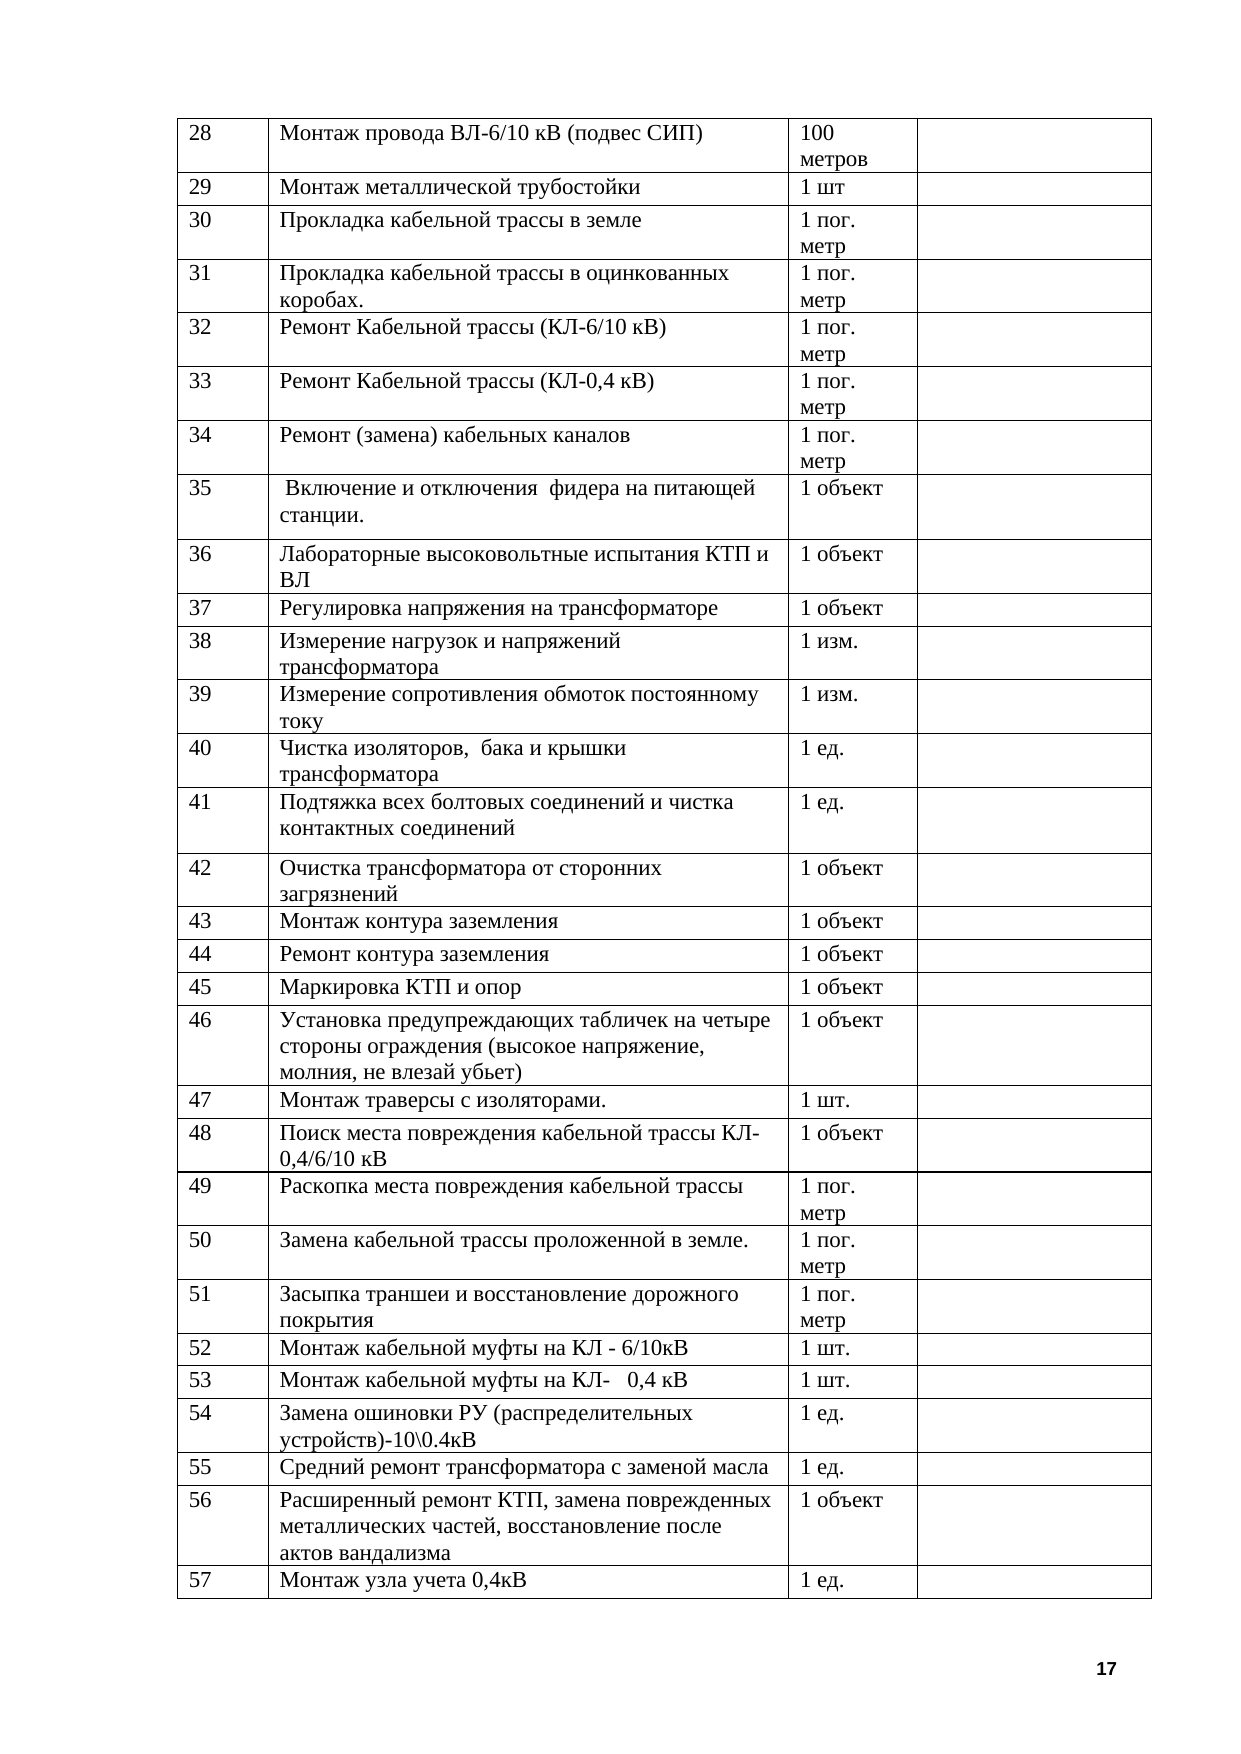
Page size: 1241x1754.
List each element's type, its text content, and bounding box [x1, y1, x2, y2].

table_cell Монтаж металлической трубостойки [269, 173, 788, 205]
table_cell 57 [178, 1566, 268, 1598]
table_cell 33 [178, 367, 268, 420]
table_cell 47 [178, 1086, 268, 1118]
table_cell 40 [178, 734, 268, 787]
table_cell 1 объект [789, 973, 917, 1005]
table_cell 34 [178, 421, 268, 473]
table_cell [918, 1173, 1151, 1225]
table_cell [918, 788, 1151, 852]
table_cell Монтаж провода ВЛ-6/10 кВ (подвес СИП) [269, 119, 788, 172]
table_cell [918, 206, 1151, 258]
table_cell 1 объект [789, 594, 917, 626]
table_cell Монтаж кабельной муфты на КЛ - 6/10кВ [269, 1334, 788, 1365]
table_cell 1 изм. [789, 680, 917, 733]
table_cell [918, 680, 1151, 733]
table_cell 28 [178, 119, 268, 172]
table_cell [918, 594, 1151, 626]
table_cell [918, 1399, 1151, 1452]
table_cell Монтаж кабельной муфты на КЛ- 0,4 кВ [269, 1366, 788, 1398]
table_cell 44 [178, 940, 268, 972]
table_cell Раскопка места повреждения кабельной трассы [269, 1173, 788, 1225]
table_cell Регулировка напряжения на трансформаторе [269, 594, 788, 626]
table_cell [918, 1006, 1151, 1085]
table_cell Замена кабельной трассы проложенной в земле. [269, 1226, 788, 1279]
table_cell [918, 1366, 1151, 1398]
table_cell Включение и отключения фидера на питающей станции. [269, 475, 788, 539]
table_cell Средний ремонт трансформатора с заменой масла [269, 1453, 788, 1485]
table_cell Установка предупреждающих табличек на четыре стороны ограждения (высокое напряжение, молния, не влезай убьет) [269, 1006, 788, 1085]
table_cell [918, 1086, 1151, 1118]
table_cell Подтяжка всех болтовых соединений и чистка контактных соединений [269, 788, 788, 852]
table_cell Измерение сопротивления обмоток постоянному току [269, 680, 788, 733]
table_cell 1 шт. [789, 1334, 917, 1365]
table_cell 1 пог. метр [789, 1226, 917, 1279]
table_cell Монтаж траверсы с изоляторами. [269, 1086, 788, 1118]
table_cell 48 [178, 1119, 268, 1171]
table_cell [918, 421, 1151, 473]
table_cell 1 шт. [789, 1086, 917, 1118]
table_cell [918, 1486, 1151, 1565]
table_cell [918, 1566, 1151, 1598]
table_cell [918, 1334, 1151, 1365]
table_cell Маркировка КТП и опор [269, 973, 788, 1005]
table_cell [918, 973, 1151, 1005]
table_cell 1 ед. [789, 1566, 917, 1598]
table_cell [918, 313, 1151, 366]
table_cell 38 [178, 627, 268, 679]
table_cell 1 ед. [789, 1453, 917, 1485]
table_cell 29 [178, 173, 268, 205]
table_cell [918, 475, 1151, 539]
table_cell 52 [178, 1334, 268, 1365]
table_cell 1 шт [789, 173, 917, 205]
table_cell 32 [178, 313, 268, 366]
table_cell 54 [178, 1399, 268, 1452]
table_cell 1 ед. [789, 1399, 917, 1452]
table_cell 42 [178, 854, 268, 906]
table_cell Замена ошиновки РУ (распределительных устройств)-10\0.4кВ [269, 1399, 788, 1452]
table_cell 1 объект [789, 1006, 917, 1085]
table_cell [918, 1226, 1151, 1279]
table_cell 51 [178, 1280, 268, 1333]
table_cell 35 [178, 475, 268, 539]
table_cell Поиск места повреждения кабельной трассы КЛ-0,4/6/10 кВ [269, 1119, 788, 1171]
table_cell 31 [178, 260, 268, 312]
table_cell Расширенный ремонт КТП, замена поврежденных металлических частей, восстановление после актов вандализма [269, 1486, 788, 1565]
table_cell 1 пог. метр [789, 1280, 917, 1333]
table_cell [918, 119, 1151, 172]
table_cell 1 изм. [789, 627, 917, 679]
table_cell 36 [178, 540, 268, 593]
table_cell [918, 1280, 1151, 1333]
table_cell 1 объект [789, 1486, 917, 1565]
table_cell 45 [178, 973, 268, 1005]
table_cell 43 [178, 907, 268, 939]
table_cell 1 пог. метр [789, 313, 917, 366]
table_cell [918, 1453, 1151, 1485]
table_cell 1 объект [789, 540, 917, 593]
table_cell 49 [178, 1173, 268, 1225]
table_cell [918, 907, 1151, 939]
table_cell [918, 173, 1151, 205]
table_cell [918, 367, 1151, 420]
table_cell [918, 260, 1151, 312]
table_cell Монтаж узла учета 0,4кВ [269, 1566, 788, 1598]
table_cell 39 [178, 680, 268, 733]
table_cell [918, 734, 1151, 787]
table_cell 100 метров [789, 119, 917, 172]
table_cell 1 объект [789, 940, 917, 972]
table_cell Ремонт Кабельной трассы (КЛ-0,4 кВ) [269, 367, 788, 420]
table_cell [918, 627, 1151, 679]
table_cell 1 объект [789, 475, 917, 539]
table_cell Прокладка кабельной трассы в оцинкованных коробах. [269, 260, 788, 312]
table_cell [918, 540, 1151, 593]
table_cell 41 [178, 788, 268, 852]
table_cell Ремонт (замена) кабельных каналов [269, 421, 788, 473]
table_cell 1 объект [789, 1119, 917, 1171]
table_cell Чистка изоляторов, бака и крышки трансформатора [269, 734, 788, 787]
table_cell 55 [178, 1453, 268, 1485]
table_cell 46 [178, 1006, 268, 1085]
table_cell Монтаж контура заземления [269, 907, 788, 939]
table_cell 1 шт. [789, 1366, 917, 1398]
table_cell 1 ед. [789, 788, 917, 852]
table_cell [918, 1119, 1151, 1171]
table_cell 1 объект [789, 907, 917, 939]
table_cell Очистка трансформатора от сторонних загрязнений [269, 854, 788, 906]
table_cell 1 пог. метр [789, 367, 917, 420]
table_cell Ремонт Кабельной трассы (КЛ-6/10 кВ) [269, 313, 788, 366]
table_cell 30 [178, 206, 268, 258]
table_cell 1 пог. метр [789, 206, 917, 258]
table_cell 1 пог. метр [789, 260, 917, 312]
table_cell Измерение нагрузок и напряжений трансформатора [269, 627, 788, 679]
table_cell Лабораторные высоковольтные испытания КТП и ВЛ [269, 540, 788, 593]
table_cell Прокладка кабельной трассы в земле [269, 206, 788, 258]
table_cell 1 пог. метр [789, 421, 917, 473]
table_cell 1 ед. [789, 734, 917, 787]
table_cell 50 [178, 1226, 268, 1279]
table_cell [918, 854, 1151, 906]
table_cell Засыпка траншеи и восстановление дорожного покрытия [269, 1280, 788, 1333]
table_cell 56 [178, 1486, 268, 1565]
table_cell 1 объект [789, 854, 917, 906]
table_cell 53 [178, 1366, 268, 1398]
table_cell Ремонт контура заземления [269, 940, 788, 972]
table_cell 1 пог. метр [789, 1173, 917, 1225]
table_cell 37 [178, 594, 268, 626]
table_cell [918, 940, 1151, 972]
